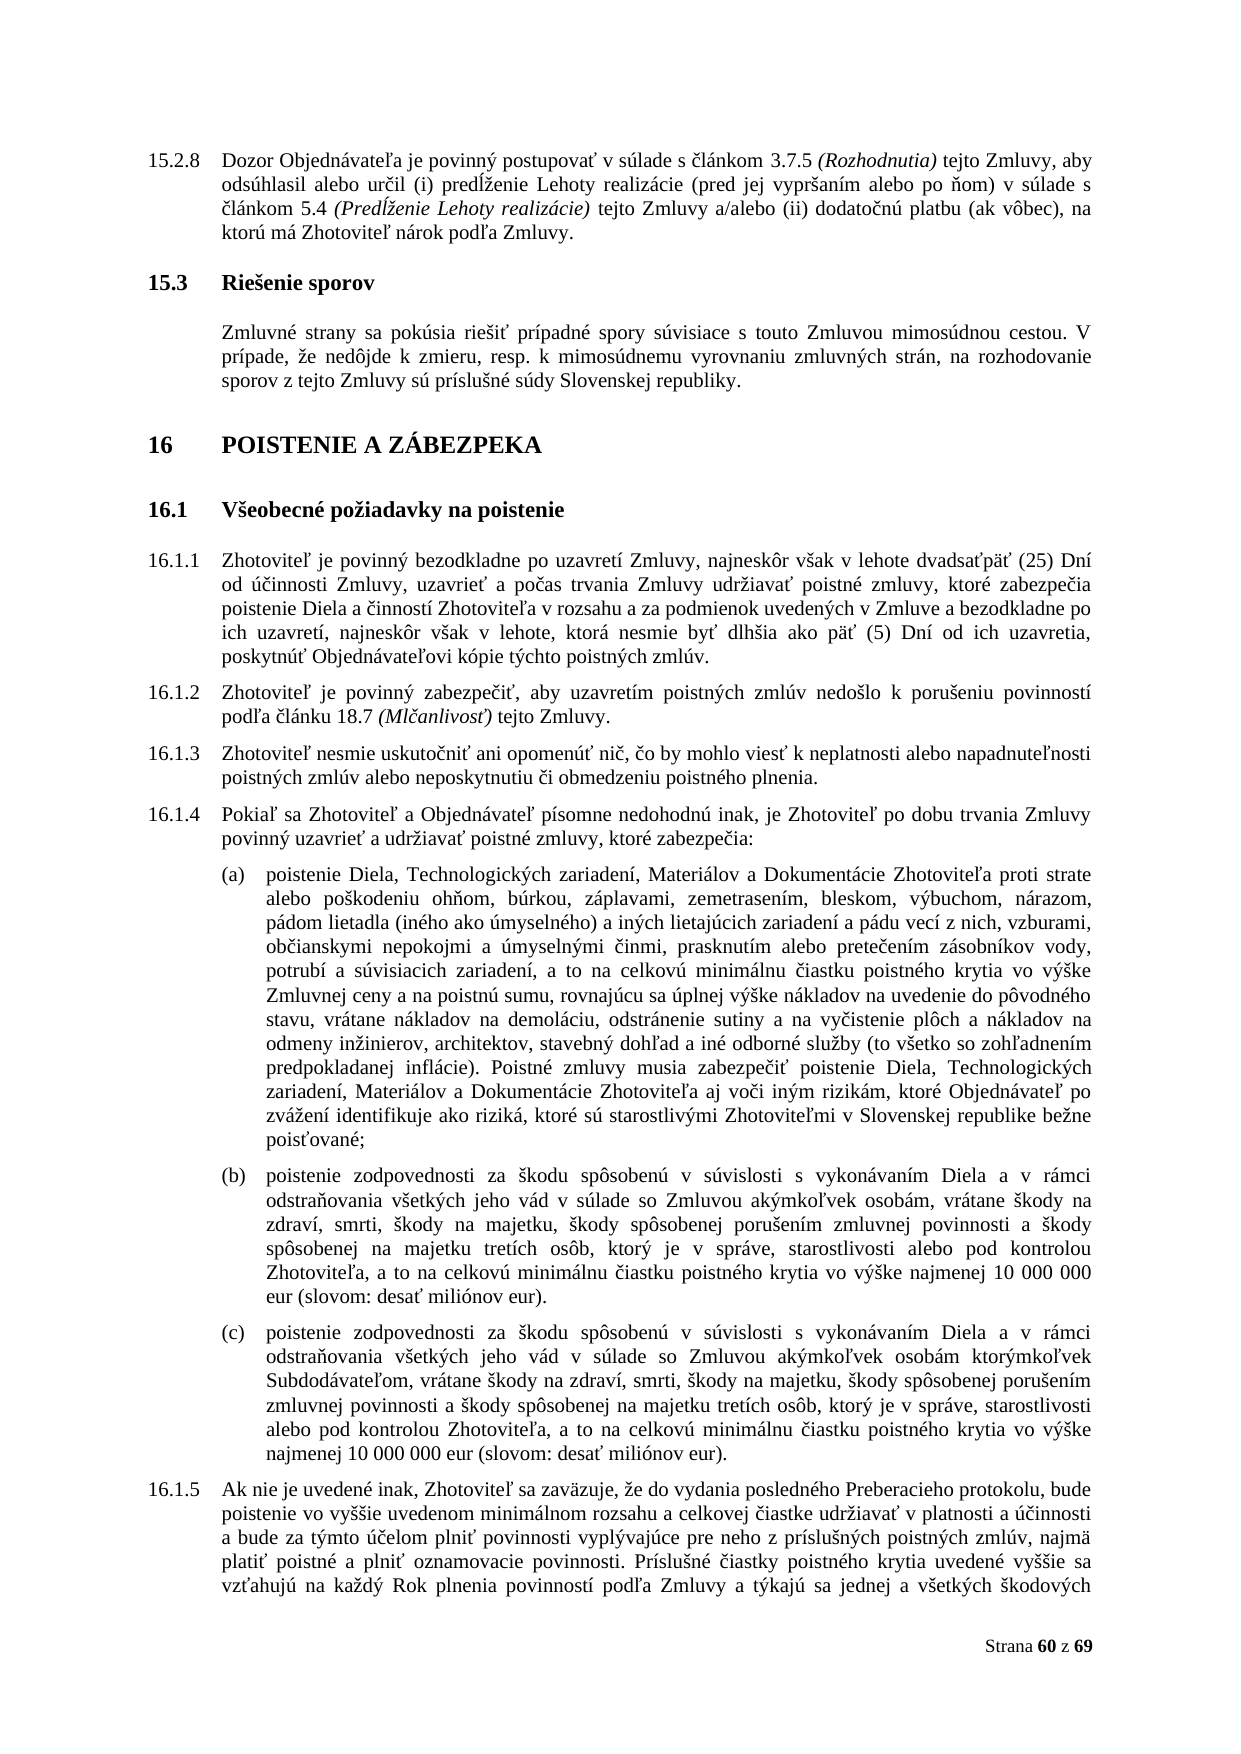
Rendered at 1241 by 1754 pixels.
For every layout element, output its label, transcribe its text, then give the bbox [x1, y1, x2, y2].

list Zhotoviteľ nesmie uskutočniť ani opomenúť nič, čo by mohlo viesť k neplatnosti alebo napadnuteľnosti poistných zmlúv alebo neposkytnutiu či obmedzeniu poistného plnenia. [148, 741, 1093, 789]
list Zhotoviteľ je povinný bezodkladne po uzavretí Zmluvy, najneskôr však v lehote dvadsaťpäť (25) Dní od účinnosti Zmluvy, uzavrieť a počas trvania Zmluvy udržiavať poistné zmluvy, ktoré zabezpečia poistenie Diela a činností Zhotoviteľa v rozsahu a za podmienok uvedených v Zmluve a bezodkladne po ich uzavretí, najneskôr však v lehote, ktorá nesmie byť dlhšia ako päť (5) Dní od ich uzavretia, poskytnúť Objednávateľovi kópie týchto poistných zmlúv. [148, 547, 1093, 668]
list poistenie zodpovednosti za škodu spôsobenú v súvislosti s vykonávaním Diela a v rámci odstraňovania všetkých jeho vád v súlade so Zmluvou akýmkoľvek osobám, vrátane škody na zdraví, smrti, škody na majetku, škody spôsobenej porušením zmluvnej povinnosti a škody spôsobenej na majetku tretích osôb, ktorý je v správe, starostlivosti alebo pod kontrolou Zhotoviteľa, a to na celkovú minimálnu čiastku poistného krytia vo výške najmenej 10 000 000 eur (slovom: desať miliónov eur). [221, 1163, 1093, 1308]
list Riešenie sporov [148, 269, 1093, 295]
list Zhotoviteľ je povinný zabezpečiť, aby uzavretím poistných zmlúv nedošlo k porušeniu povinností podľa článku 18.7 (Mlčanlivosť) tejto Zmluvy. [148, 680, 1093, 728]
list POISTENIE A ZÁBEZPEKA [148, 430, 1093, 459]
text Zmluvné strany sa pokúsia riešiť prípadné spory súvisiace s touto Zmluvou mimosúdnou cestou. V prípade, že nedôjde k zmieru, resp. k mimosúdnemu vyrovnaniu zmluvných strán, na rozhodovanie sporov z tejto Zmluvy sú príslušné súdy Slovenskej republiky. [221, 320, 1093, 392]
list Všeobecné požiadavky na poistenie [148, 496, 1093, 522]
list Dozor Objednávateľa je povinný postupovať v súlade s článkom 3.7.5 (Rozhodnutia) tejto Zmluvy, aby odsúhlasil alebo určil (i) predĺženie Lehoty realizácie (pred jej vypršaním alebo po ňom) v súlade s článkom 5.4 (Predĺženie Lehoty realizácie) tejto Zmluvy a/alebo (ii) dodatočnú platbu (ak vôbec), na ktorú má Zhotoviteľ nárok podľa Zmluvy. [148, 148, 1093, 244]
list poistenie zodpovednosti za škodu spôsobenú v súvislosti s vykonávaním Diela a v rámci odstraňovania všetkých jeho vád v súlade so Zmluvou akýmkoľvek osobám ktorýmkoľvek Subdodávateľom, vrátane škody na zdraví, smrti, škody na majetku, škody spôsobenej porušením zmluvnej povinnosti a škody spôsobenej na majetku tretích osôb, ktorý je v správe, starostlivosti alebo pod kontrolou Zhotoviteľa, a to na celkovú minimálnu čiastku poistného krytia vo výške najmenej 10 000 000 eur (slovom: desať miliónov eur). [221, 1320, 1093, 1465]
list Pokiaľ sa Zhotoviteľ a Objednávateľ písomne nedohodnú inak, je Zhotoviteľ po dobu trvania Zmluvy povinný uzavrieť a udržiavať poistné zmluvy, ktoré zabezpečia: [148, 802, 1093, 850]
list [148, 1477, 1093, 1597]
list poistenie Diela, Technologických zariadení, Materiálov a Dokumentácie Zhotoviteľa proti strate alebo poškodeniu ohňom, búrkou, záplavami, zemetrasením, bleskom, výbuchom, nárazom, pádom lietadla (iného ako úmyselného) a iných lietajúcich zariadení a pádu vecí z nich, vzburami, občianskymi nepokojmi a úmyselnými činmi, prasknutím alebo pretečením zásobníkov vody, potrubí a súvisiacich zariadení, a to na celkovú minimálnu čiastku poistného krytia vo výške Zmluvnej ceny a na poistnú sumu, rovnajúcu sa úplnej výške nákladov na uvedenie do pôvodného stavu, vrátane nákladov na demoláciu, odstránenie sutiny a na vyčistenie plôch a nákladov na odmeny inžinierov, architektov, stavebný dohľad a iné odborné služby (to všetko so zohľadnením predpokladanej inflácie). Poistné zmluvy musia zabezpečiť poistenie Diela, Technologických zariadení, Materiálov a Dokumentácie Zhotoviteľa aj voči iným rizikám, ktoré Objednávateľ po zvážení identifikuje ako riziká, ktoré sú starostlivými Zhotoviteľmi v Slovenskej republike bežne poisťované; [221, 862, 1093, 1151]
